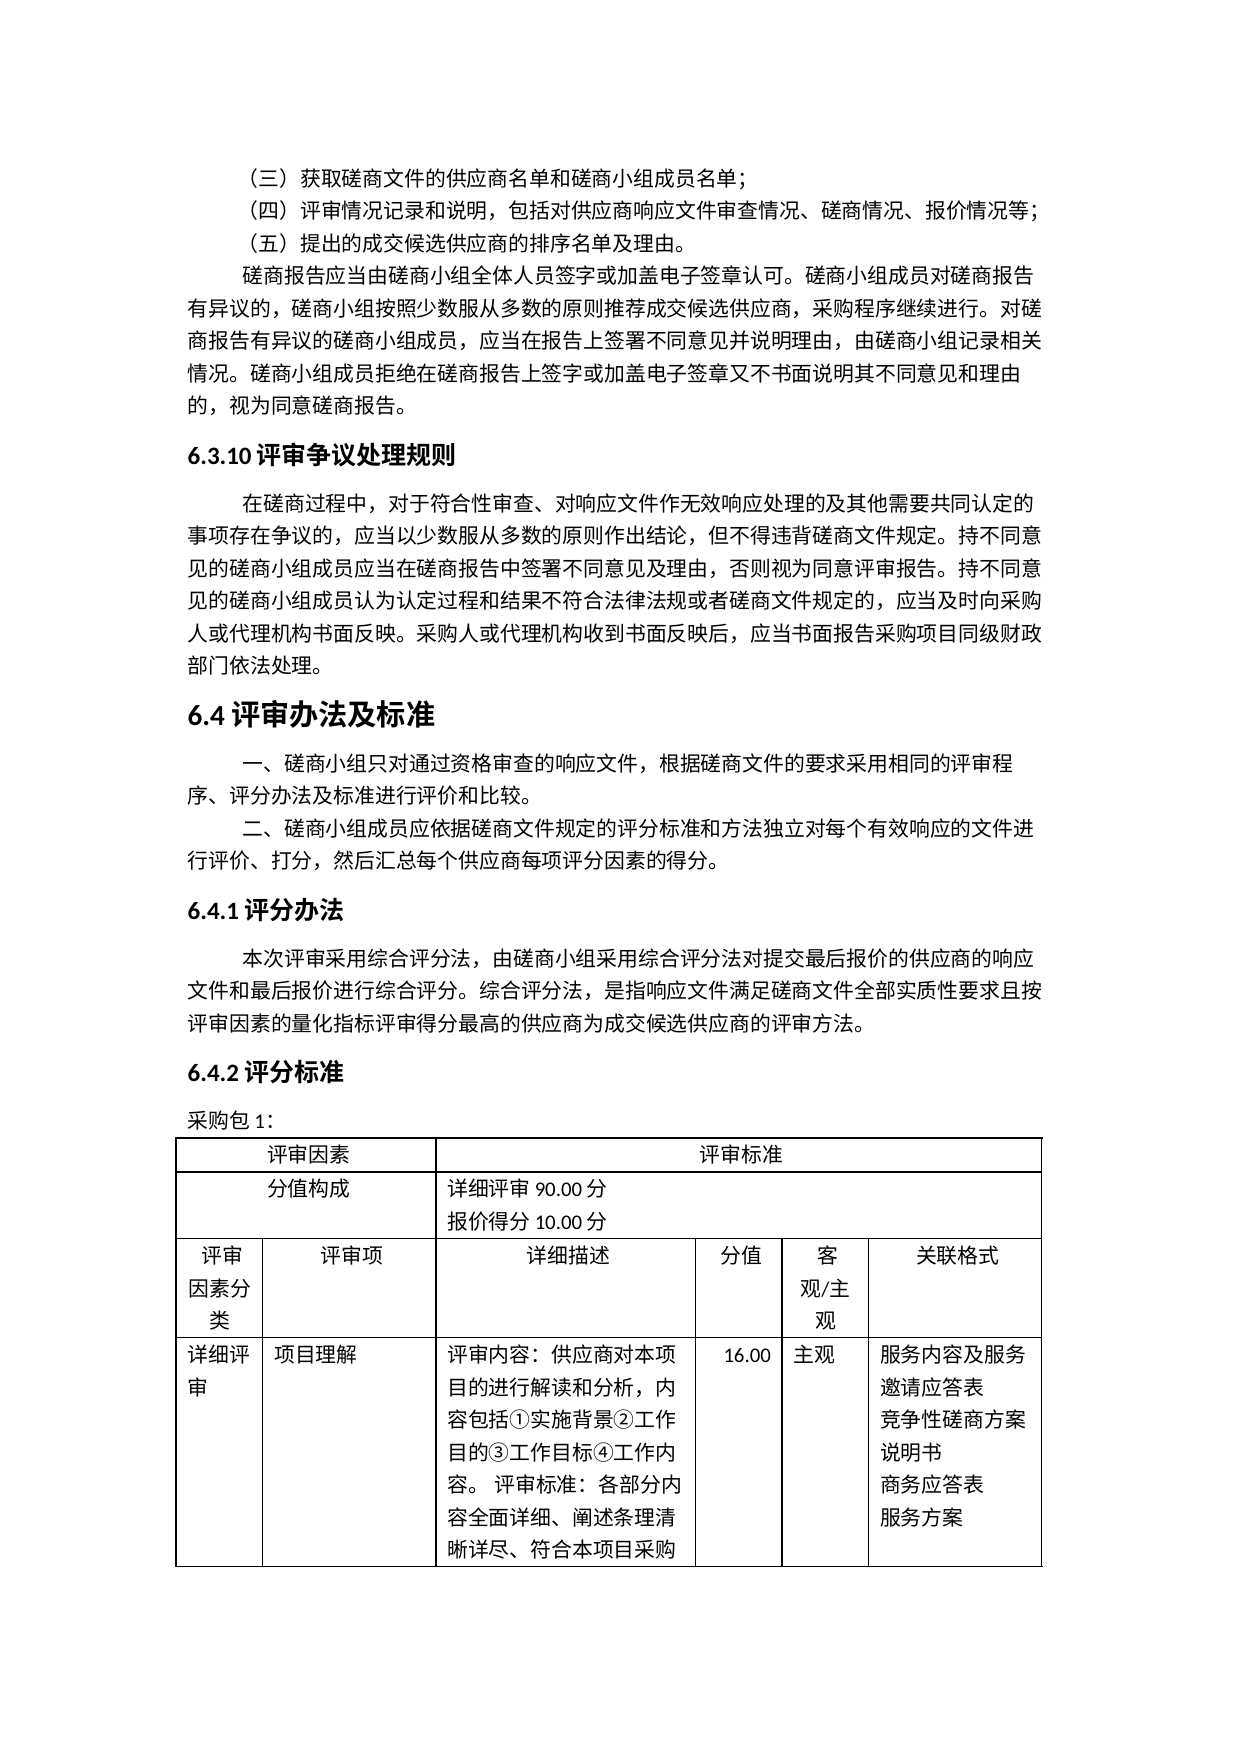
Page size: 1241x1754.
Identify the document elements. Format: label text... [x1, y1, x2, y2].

table_cell 关联格式 [869, 1239, 1041, 1337]
table_cell 项目理解 [263, 1338, 435, 1566]
table_cell 评审项 [263, 1239, 435, 1337]
table_cell 分值 [696, 1239, 781, 1337]
text 本次评审采用综合评分法，由磋商小组采用综合评分法对提交最后报价的供应商的响应文件和最后报价进行综合评分。综合评分法，是指响应文件满足磋商文件全部实质性要求且按评审因素的量化指标评审得分最高的供应商为成交候选供应商的评审方法。 [187, 942, 1053, 1039]
table_cell 详细评审 [177, 1338, 262, 1566]
table_cell 分值构成 [177, 1173, 435, 1238]
text 在磋商过程中，对于符合性审查、对响应文件作无效响应处理的及其他需要共同认定的事项存在争议的，应当以少数服从多数的原则作出结论，但不得违背磋商文件规定。持不同意见的磋商小组成员应当在磋商报告中签署不同意见及理由，否则视为同意评审报告。持不同意见的磋商小组成员认为认定过程和结果不符合法律法规或者磋商文件规定的，应当及时向采购人或代理机构书面反映。采购人或代理机构收到书面反映后，应当书面报告采购项目同级财政部门依法处理。 [187, 487, 1053, 682]
table_cell 客观/主观 [783, 1239, 868, 1337]
text 二、磋商小组成员应依据磋商文件规定的评分标准和方法独立对每个有效响应的文件进行评价、打分，然后汇总每个供应商每项评分因素的得分。 [187, 812, 1053, 877]
text 6.4.2评分标准 [187, 1039, 1053, 1104]
text 磋商报告应当由磋商小组全体人员签字或加盖电子签章认可。磋商小组成员对磋商报告有异议的，磋商小组按照少数服从多数的原则推荐成交候选供应商，采购程序继续进行。对磋商报告有异议的磋商小组成员，应当在报告上签署不同意见并说明理由，由磋商小组记录相关情况。磋商小组成员拒绝在磋商报告上签字或加盖电子签章又不书面说明其不同意见和理由的，视为同意磋商报告。 [187, 259, 1053, 422]
text （三）获取磋商文件的供应商名单和磋商小组成员名单； [187, 162, 1053, 194]
text 一、磋商小组只对通过资格审查的响应文件，根据磋商文件的要求采用相同的评审程序、评分办法及标准进行评价和比较。 [187, 747, 1053, 812]
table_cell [869, 1338, 1041, 1566]
table_header 评审因素 [177, 1139, 435, 1171]
text 6.3.10评审争议处理规则 [187, 422, 1053, 487]
table_cell 评审因素分类 [177, 1239, 262, 1337]
text 6.4评审办法及标准 [187, 682, 1053, 747]
text （五）提出的成交候选供应商的排序名单及理由。 [187, 227, 1053, 259]
text 6.4.1评分办法 [187, 877, 1053, 942]
table_header 评审标准 [437, 1139, 1041, 1171]
table_cell 16.00 [696, 1338, 781, 1566]
text （四）评审情况记录和说明，包括对供应商响应文件审查情况、磋商情况、报价情况等； [187, 194, 1053, 227]
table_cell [437, 1338, 695, 1566]
text 采购包1： [187, 1104, 1053, 1137]
table_cell 详细描述 [437, 1239, 695, 1337]
table_cell 主观 [783, 1338, 868, 1566]
table_cell 详细评审90.00分 报价得分10.00分 [437, 1173, 1041, 1238]
